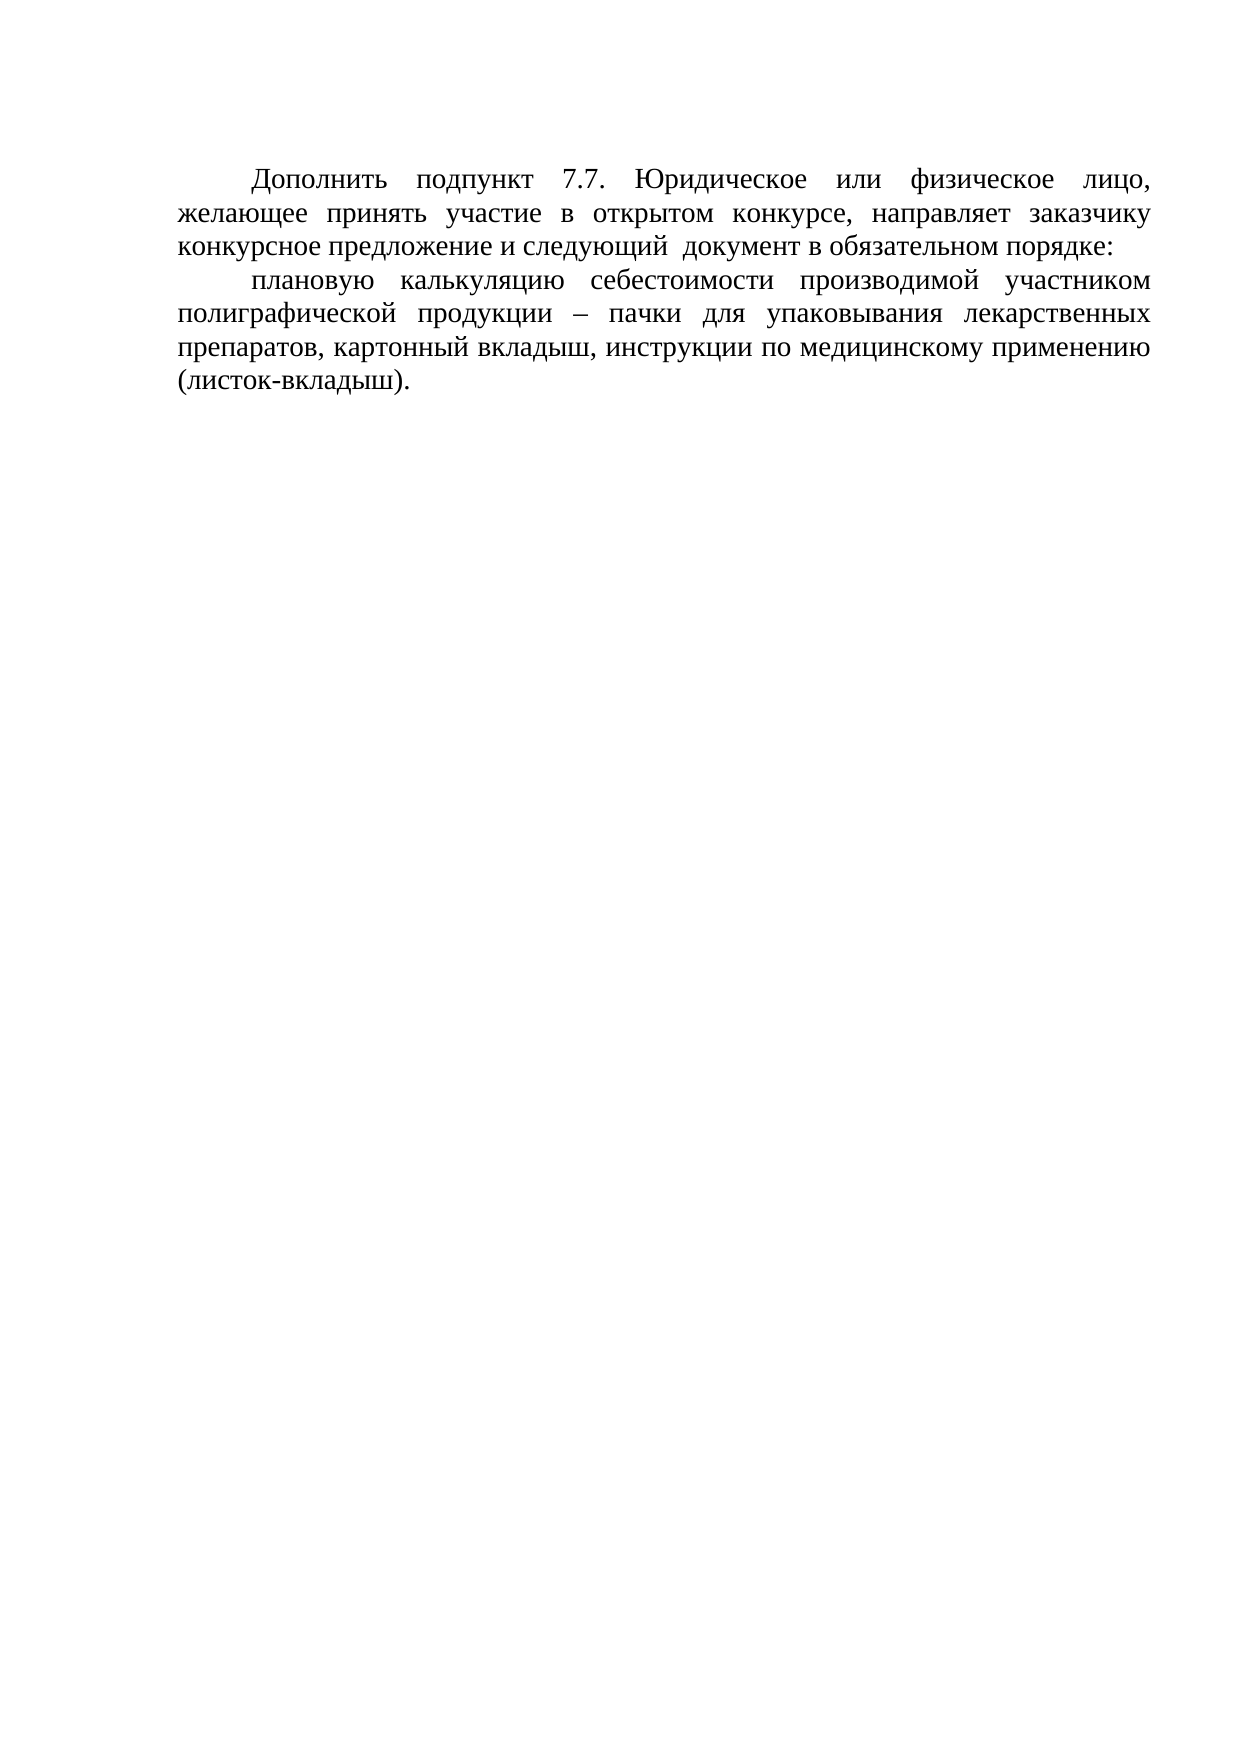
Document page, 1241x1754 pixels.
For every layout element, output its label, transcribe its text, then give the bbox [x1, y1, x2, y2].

text плановую калькуляцию себестоимости производимой участником полиграфической продукции – пачки для упаковывания лекарственных препаратов, картонный вкладыш, инструкции по медицинскому применению (листок-вкладыш). [177, 262, 1152, 396]
text Дополнить подпункт 7.7. Юридическое или физическое лицо, желающее принять участие в открытом конкурсе, направляет заказчику конкурсное предложение и следующий документ в обязательном порядке: [177, 161, 1152, 262]
